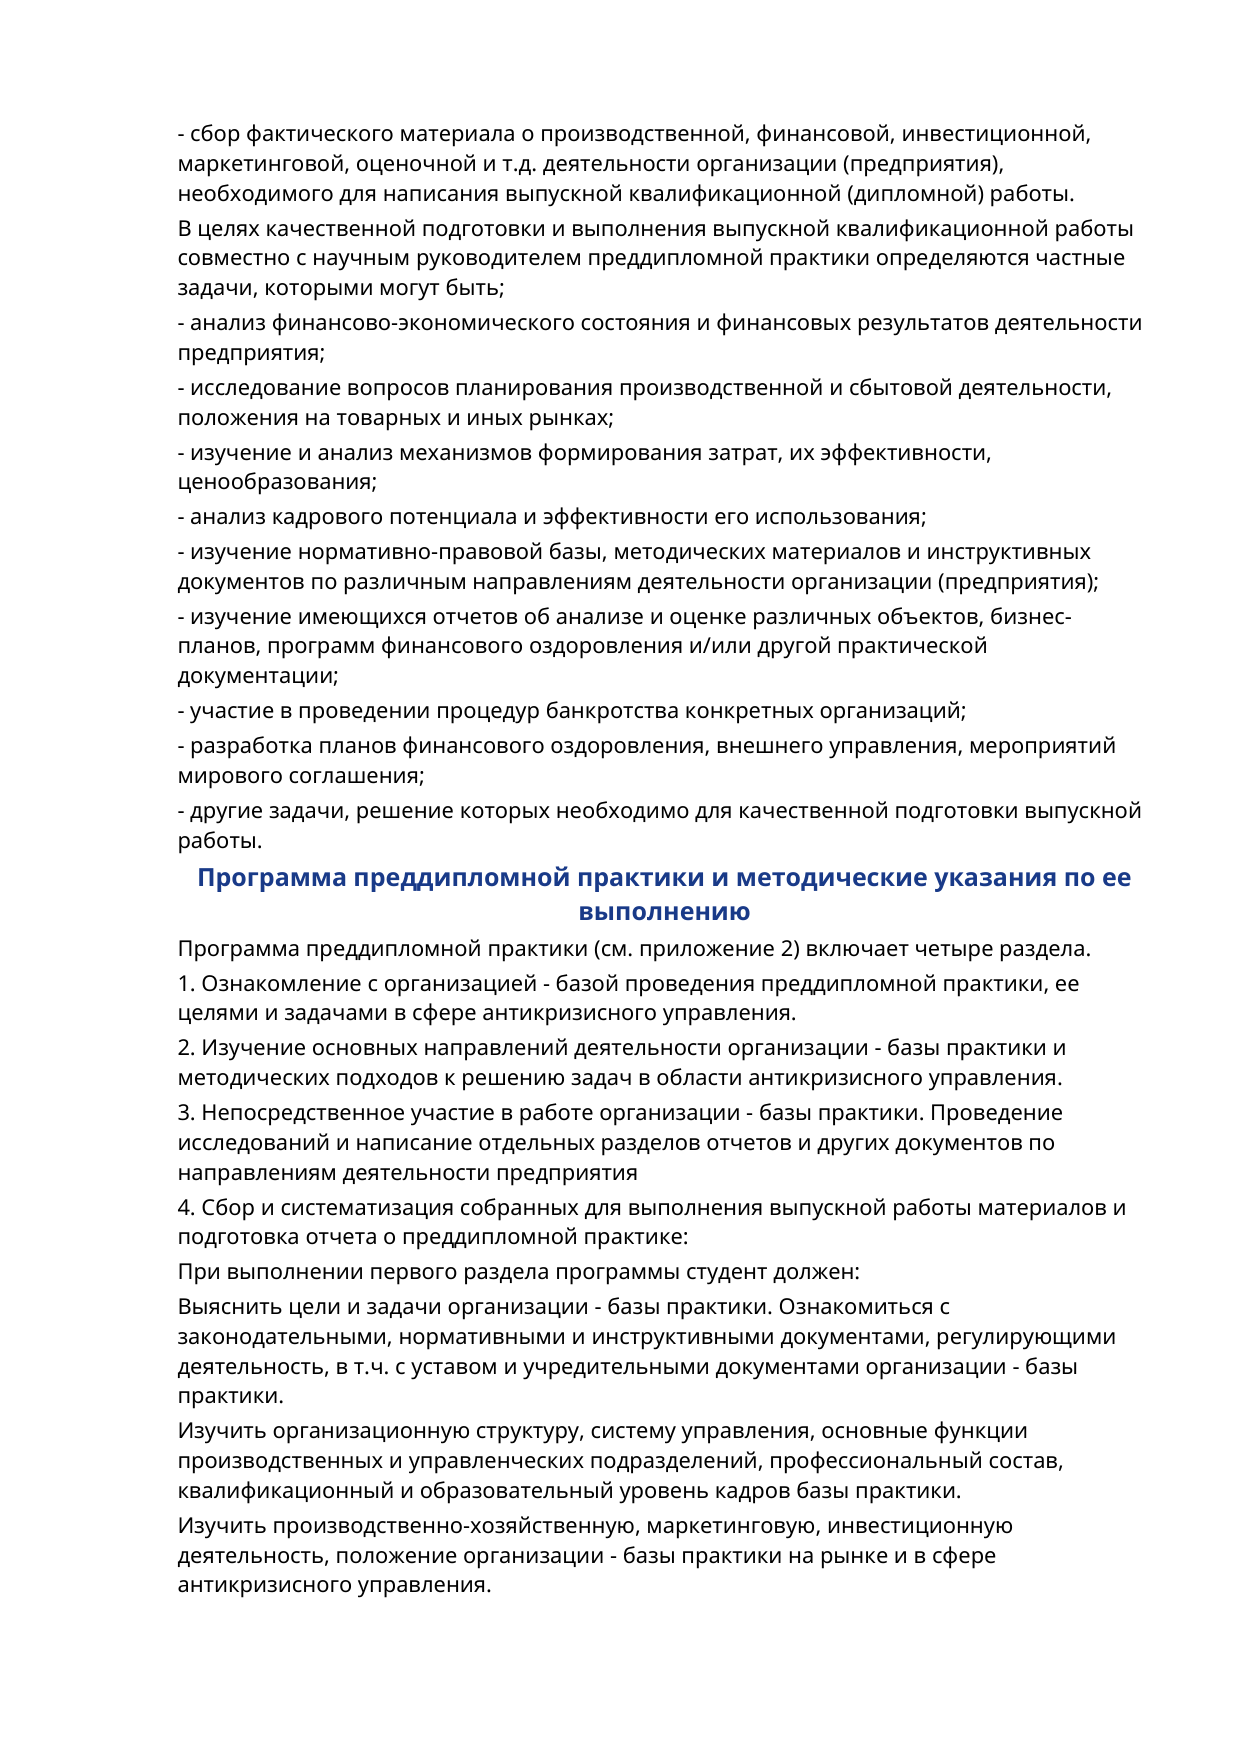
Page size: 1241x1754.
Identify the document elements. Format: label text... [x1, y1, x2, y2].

text - другие задачи, решение которых необходимо для качественной подготовки выпускной работы. [177, 795, 1152, 854]
text 1. Ознакомление с организацией - базой проведения преддипломной практики, ее целями и задачами в сфере антикризисного управления. [177, 968, 1152, 1027]
text - анализ финансово-экономического состояния и финансовых результатов деятельности предприятия; [177, 307, 1152, 367]
text Программа преддипломной практики (см. приложение 2) включает четыре раздела. [177, 933, 1152, 962]
text - разработка планов финансового оздоровления, внешнего управления, мероприятий мирового соглашения; [177, 730, 1152, 790]
text В целях качественной подготовки и выполнения выпускной квалификационной работы совместно с научным руководителем преддипломной практики определяются частные задачи, которыми могут быть; [177, 213, 1152, 302]
text - сбор фактического материала о производственной, финансовой, инвестиционной, маркетинговой, оценочной и т.д. деятельности организации (предприятия), необходимого для написания выпускной квалификационной (дипломной) работы. [177, 118, 1152, 207]
text - изучение имеющихся отчетов об анализе и оценке различных объектов, бизнес-планов, программ финансового оздоровления и/или другой практической документации; [177, 601, 1152, 690]
text 2. Изучение основных направлений деятельности организации - базы практики и методических подходов к решению задач в области антикризисного управления. [177, 1032, 1152, 1092]
text - изучение нормативно-правовой базы, методических материалов и инструктивных документов по различным направлениям деятельности организации (предприятия); [177, 536, 1152, 596]
text При выполнении первого раздела программы студент должен: [177, 1256, 1152, 1286]
text - анализ кадрового потенциала и эффективности его использования; [177, 501, 1152, 531]
text Изучить организационную структуру, систему управления, основные функции производственных и управленческих подразделений, профессиональный состав, квалификационный и образовательный уровень кадров базы практики. [177, 1415, 1152, 1505]
text Выяснить цели и задачи организации - базы практики. Ознакомиться с законодательными, нормативными и инструктивными документами, регулирующими деятельность, в т.ч. с уставом и учредительными документами организации - базы практики. [177, 1291, 1152, 1410]
text - исследование вопросов планирования производственной и сбытовой деятельности, положения на товарных и иных рынках; [177, 372, 1152, 431]
text - изучение и анализ механизмов формирования затрат, их эффективности, ценообразования; [177, 436, 1152, 496]
subtitle Программа преддипломной практики и методические указания по ее выполнению [177, 859, 1152, 928]
text Изучить производственно-хозяйственную, маркетинговую, инвестиционную деятельность, положение организации - базы практики на рынке и в сфере антикризисного управления. [177, 1510, 1152, 1599]
text 3. Непосредственное участие в работе организации - базы практики. Проведение исследований и написание отдельных разделов отчетов и других документов по направлениям деятельности предприятия [177, 1097, 1152, 1186]
text - участие в проведении процедур банкротства конкретных организаций; [177, 695, 1152, 725]
text 4. Сбор и систематизация собранных для выполнения выпускной работы материалов и подготовка отчета о преддипломной практике: [177, 1191, 1152, 1251]
